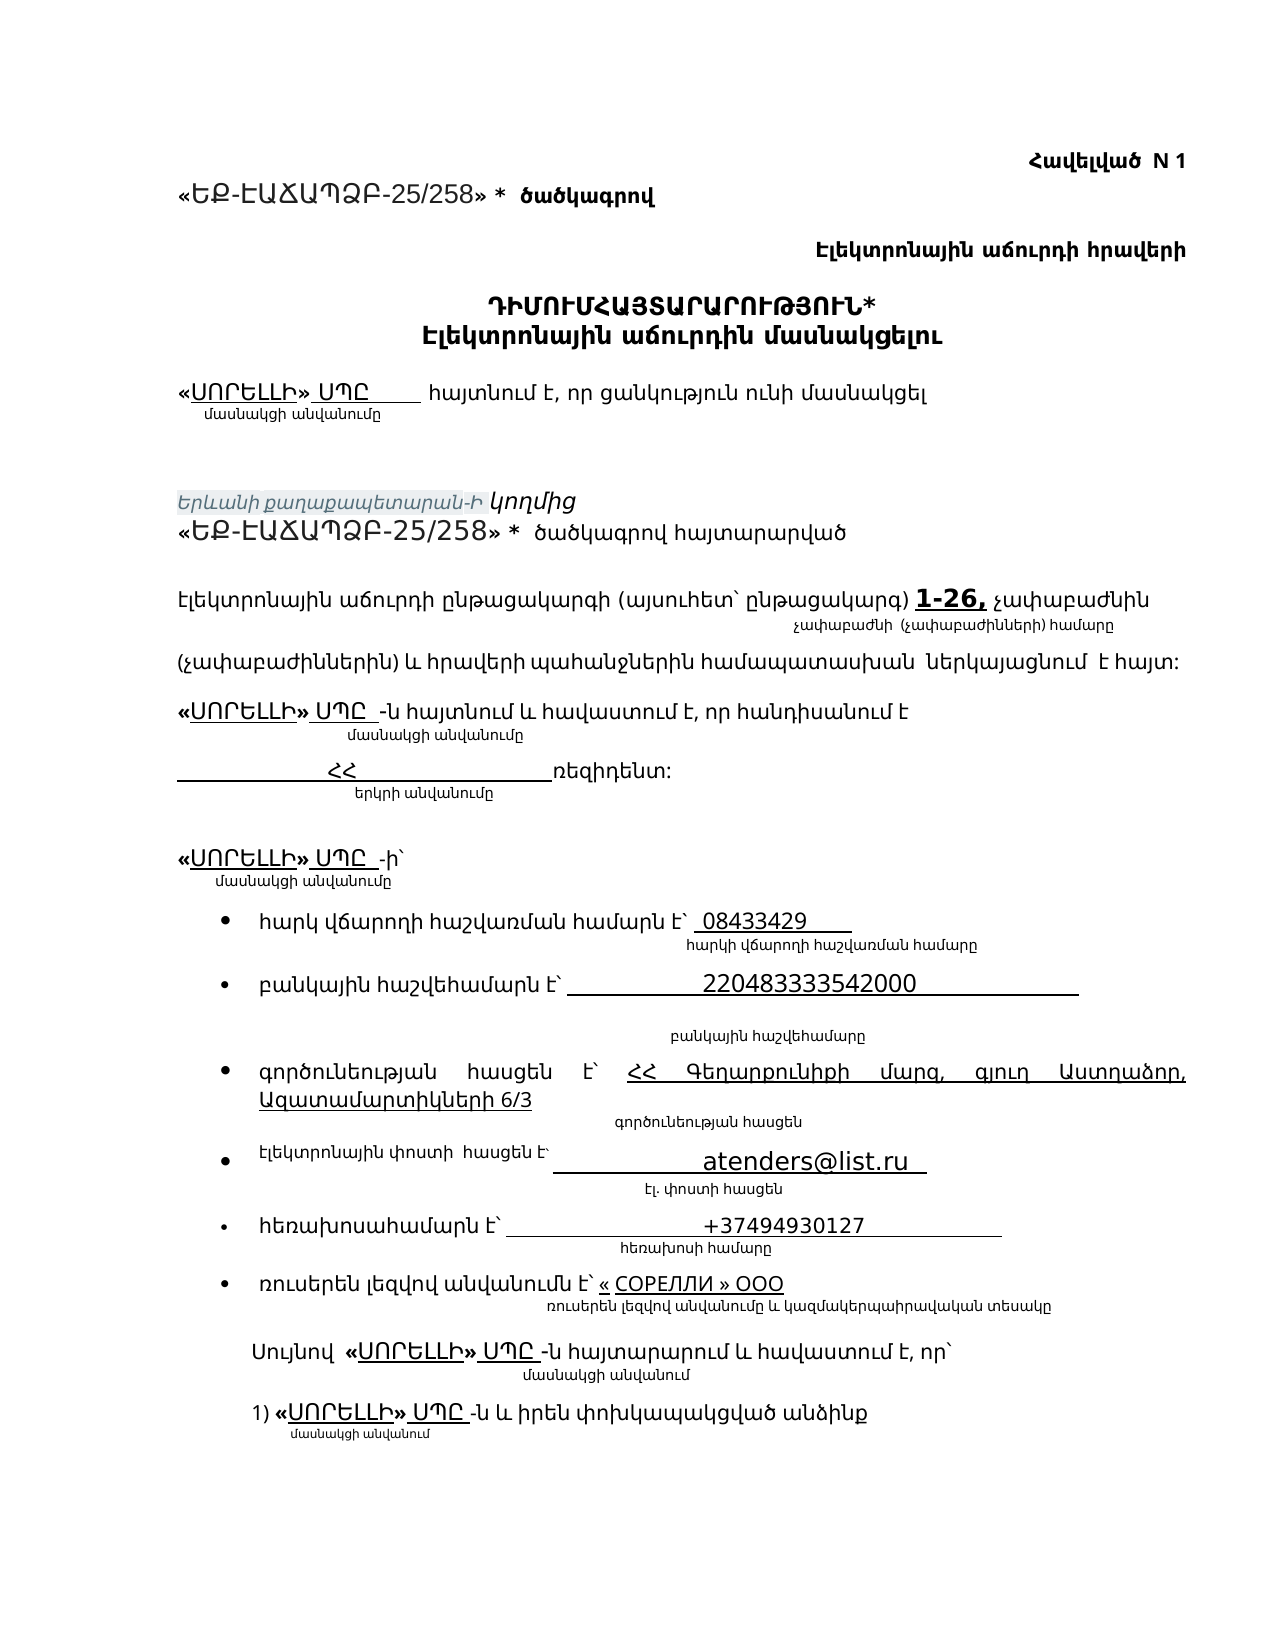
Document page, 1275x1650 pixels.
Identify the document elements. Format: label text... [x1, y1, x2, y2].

text մասնակցի անվանում [177, 1427, 1186, 1451]
text բանկային հաշվեհամարը [177, 1028, 1186, 1057]
text մասնակցի անվանում [177, 1367, 1186, 1396]
text Սույնով «ՍՈՐԵԼԼԻ» ՍՊԸ -ն հայտարարում և հավաստում է, որ՝ [177, 1333, 1186, 1367]
list հեռախոսահամարն է՝ +37494930127 [221, 1212, 1186, 1240]
text գործունեության հասցեն [177, 1114, 1186, 1143]
text «ԵՔ-ԷԱՃԱՊՁԲ-25/258» * ծածկագրով հայտարարված [488, 515, 1186, 547]
list էլեկտրոնային փոստի հասցեն է՝ atenders@list.ru [221, 1143, 1186, 1178]
list գործունեության հասցեն է՝ ՀՀ Գեղարքունիքի մարզ, գյուղ Աստղաձոր, Ազատամարտիկների 6/3 [221, 1057, 1186, 1114]
text Հավելված N 1 [177, 147, 1186, 175]
text Էլեկտրոնային աճուրդի հրավերի [177, 238, 1186, 262]
text ԴԻՄՈՒՄՀԱՅՏԱՐԱՐՈՒԹՅՈՒՆ* [177, 292, 1186, 321]
text «ԵՔ-ԷԱՃԱՊՁԲ-25/258» * ծածկագրով [382, 175, 1186, 212]
text ռուսերեն լեզվով անվանումը և կազմակերպաիրավական տեսակը [177, 1298, 1186, 1327]
text չափաբաժնի (չափաբաժինների) համարը [177, 613, 1186, 647]
text մասնակցի անվանումը [177, 406, 1186, 435]
text էլ. փոստի հասցեն [177, 1178, 1186, 1212]
text 1) «ՍՈՐԵԼԼԻ» ՍՊԸ -ն և իրեն փոխկապակցված անձինք [177, 1396, 1186, 1427]
text երկրի անվանումը [177, 785, 1186, 814]
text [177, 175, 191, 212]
text Էլեկտրոնային աճուրդին մասնակցելու [177, 321, 1186, 350]
text «ՍՈՐԵԼԼԻ» ՍՊԸ -ն հայտնում և հավաստում է, որ հանդիսանում է [177, 693, 1186, 727]
text մասնակցի անվանումը [177, 727, 1186, 756]
list ռուսերեն լեզվով անվանումն է՝ « СОРЕЛЛИ » ООО [221, 1269, 1186, 1298]
text էլեկտրոնային աճուրդի ընթացակարգի (այսուհետ՝ ընթացակարգ) 1-26, չափաբաժնին [177, 584, 1186, 613]
list հարկ վճարողի հաշվառման համարն է` 08433429 [221, 902, 1186, 936]
text հեռախոսի համարը [546, 1240, 1186, 1269]
text հարկի վճարողի հաշվառման համարը [177, 936, 1186, 966]
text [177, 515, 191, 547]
text «ՍՈՐԵԼԼԻ» ՍՊԸ -ի՝ [177, 842, 1186, 873]
text «ՍՈՐԵԼԼԻ» ՍՊԸ հայտնում է, որ ցանկություն ունի մասնակցել [177, 379, 1186, 406]
text ՀՀ ռեզիդենտ: [177, 756, 1186, 785]
list բանկային հաշվեհամարն է՝ 220483333542000 [221, 966, 1186, 1028]
text մասնակցի անվանումը [177, 873, 1186, 902]
text Երևանի քաղաքապետարան-Ի կողմից [177, 435, 1186, 515]
text (չափաբաժիններին) և հրավերի պահանջներին համապատասխան ներկայացնում է հայտ: [177, 647, 1186, 676]
